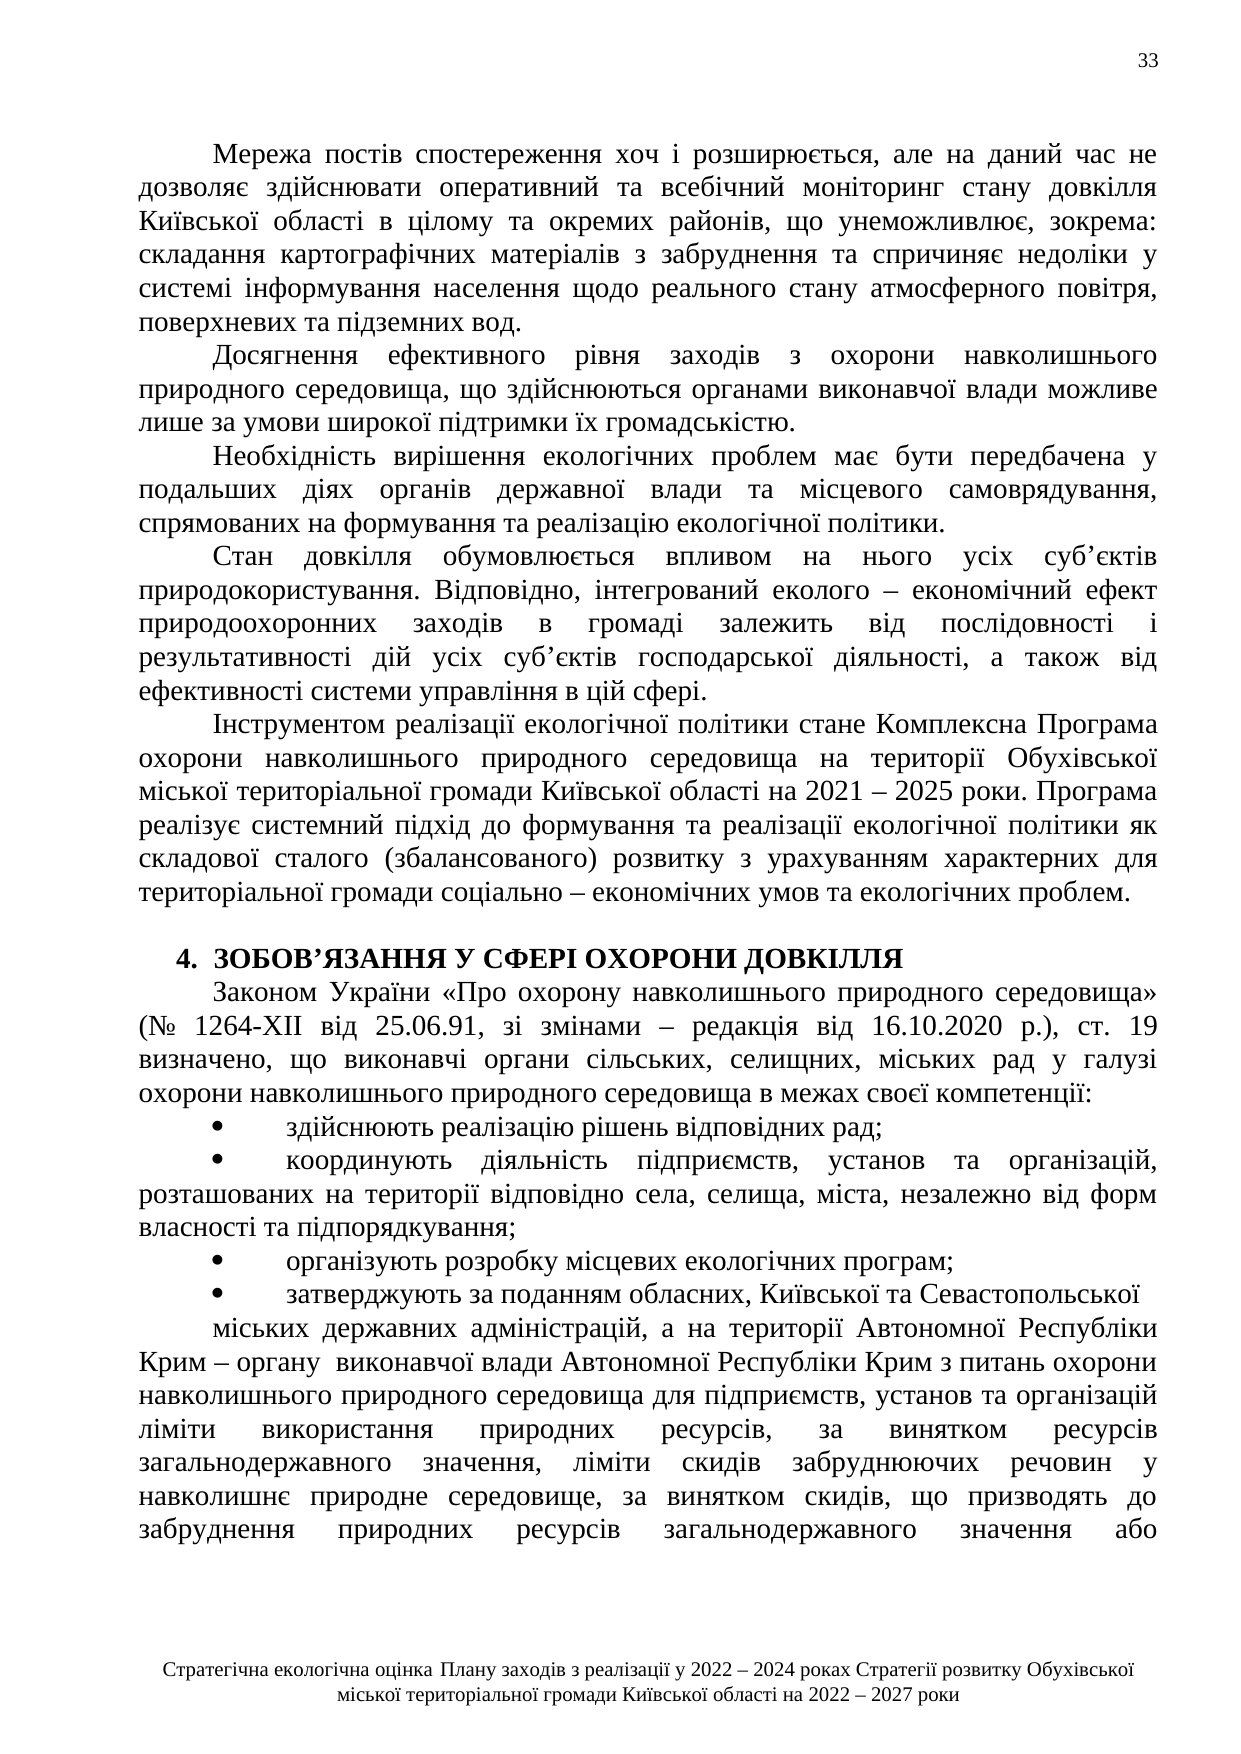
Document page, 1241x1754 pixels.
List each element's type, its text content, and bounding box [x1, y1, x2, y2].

text Інструментом реалізації екологічної політики стане Комплексна Програма охорони навколишнього природного середовища на території Обухівської міської територіальної громади Київської області на 2021 – 2025 роки. Програма реалізує системний підхід до формування та реалізації екологічної політики як складової сталого (збалансованого) розвитку з урахуванням характерних для територіальної громади соціально – економічних умов та екологічних проблем. [138, 706, 1158, 907]
text Досягнення ефективного рівня заходів з охорони навколишнього природного середовища, що здійснюються органами виконавчої влади можливе лише за умови широкої підтримки їх громадськістю. [138, 337, 1158, 438]
text Законом України «Про охорону навколишнього природного середовища» (№ 1264-XII від 25.06.91, зі змінами – редакція від 16.10.2020 р.), ст. 19 визначено, що виконавчі органи сільських, селищних, міських рад у галузі охорони навколишнього природного середовища в межах своєї компетенції: [138, 974, 1158, 1109]
list координують діяльність підприємств, установ та організацій, розташованих на території відповідно села, селища, міста, незалежно від форм власності та підпорядкування; [138, 1142, 1158, 1243]
list ЗОБОВ’ЯЗАННЯ У СФЕРІ ОХОРОНИ ДОВКІЛЛЯ [176, 941, 1158, 974]
text Необхідність вирішення екологічних проблем має бути передбачена у подальших діях органів державної влади та місцевого самоврядування, спрямованих на формування та реалізацію екологічної політики. [138, 438, 1158, 538]
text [138, 1310, 1158, 1545]
list затверджують за поданням обласних, Київської та Севастопольської [138, 1277, 1158, 1310]
text Стан довкілля обумовлюється впливом на нього усіх суб’єктів природокористування. Відповідно, інтегрований еколого – економічний ефект природоохоронних заходів в громаді залежить від послідовності і результативності дій усіх суб’єктів господарської діяльності, а також від ефективності системи управління в цій сфері. [138, 538, 1158, 706]
text Мережа постів спостереження хоч і розширюється, але на даний час не дозволяє здійснювати оперативний та всебічний моніторинг стану довкілля Київської області в цілому та окремих районів, що унеможливлює, зокрема: складання картографічних матеріалів з забруднення та спричиняє недоліки у системі інформування населення щодо реального стану атмосферного повітря, поверхневих та підземних вод. [138, 136, 1158, 337]
list організують розробку місцевих екологічних програм; [138, 1243, 1158, 1277]
list здійснюють реалізацію рішень відповідних рад; [138, 1109, 1158, 1142]
